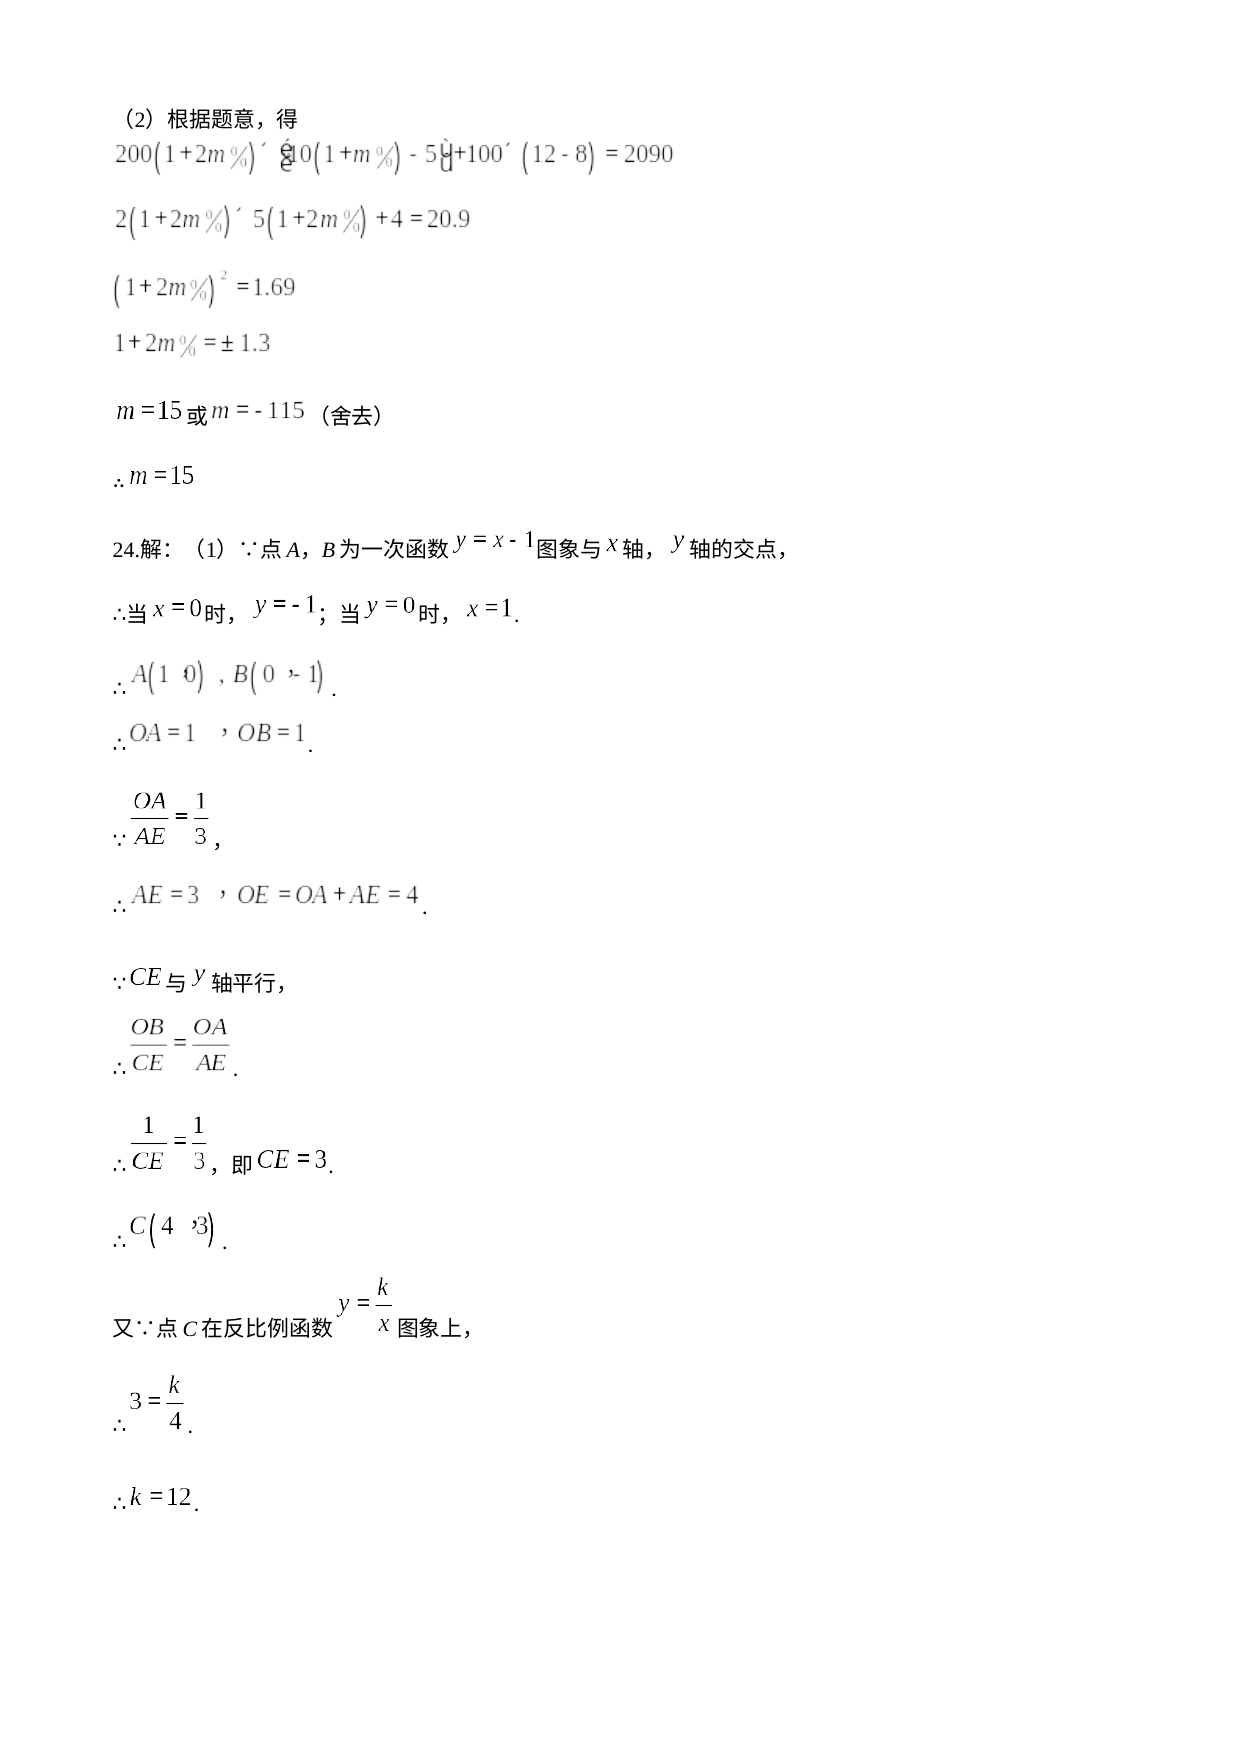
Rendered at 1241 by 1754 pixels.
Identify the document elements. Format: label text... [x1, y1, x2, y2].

text ∴. [112, 1012, 1128, 1109]
text ∴. [112, 719, 1128, 784]
text ∵， [112, 784, 1128, 882]
text 又∵点C在反比例函数图象上， [112, 1272, 1128, 1369]
text ∴ [112, 459, 1128, 524]
text ∴. [112, 1207, 1128, 1272]
text 或（舍去） [112, 394, 1128, 459]
text ∴. [112, 882, 1128, 947]
text ∴. [112, 1369, 1128, 1467]
text ∵与轴平行， [112, 947, 1128, 1012]
text （2）根据题意，得 [112, 102, 1128, 134]
text ∴. [112, 654, 1128, 719]
text ∴. [112, 1467, 1128, 1532]
text ∴当时，；当时，. [112, 589, 1128, 654]
text 24.解：（1）∵点A，B为一次函数图象与轴，轴的交点， [112, 524, 1128, 589]
text ∴，即. [112, 1109, 1128, 1207]
